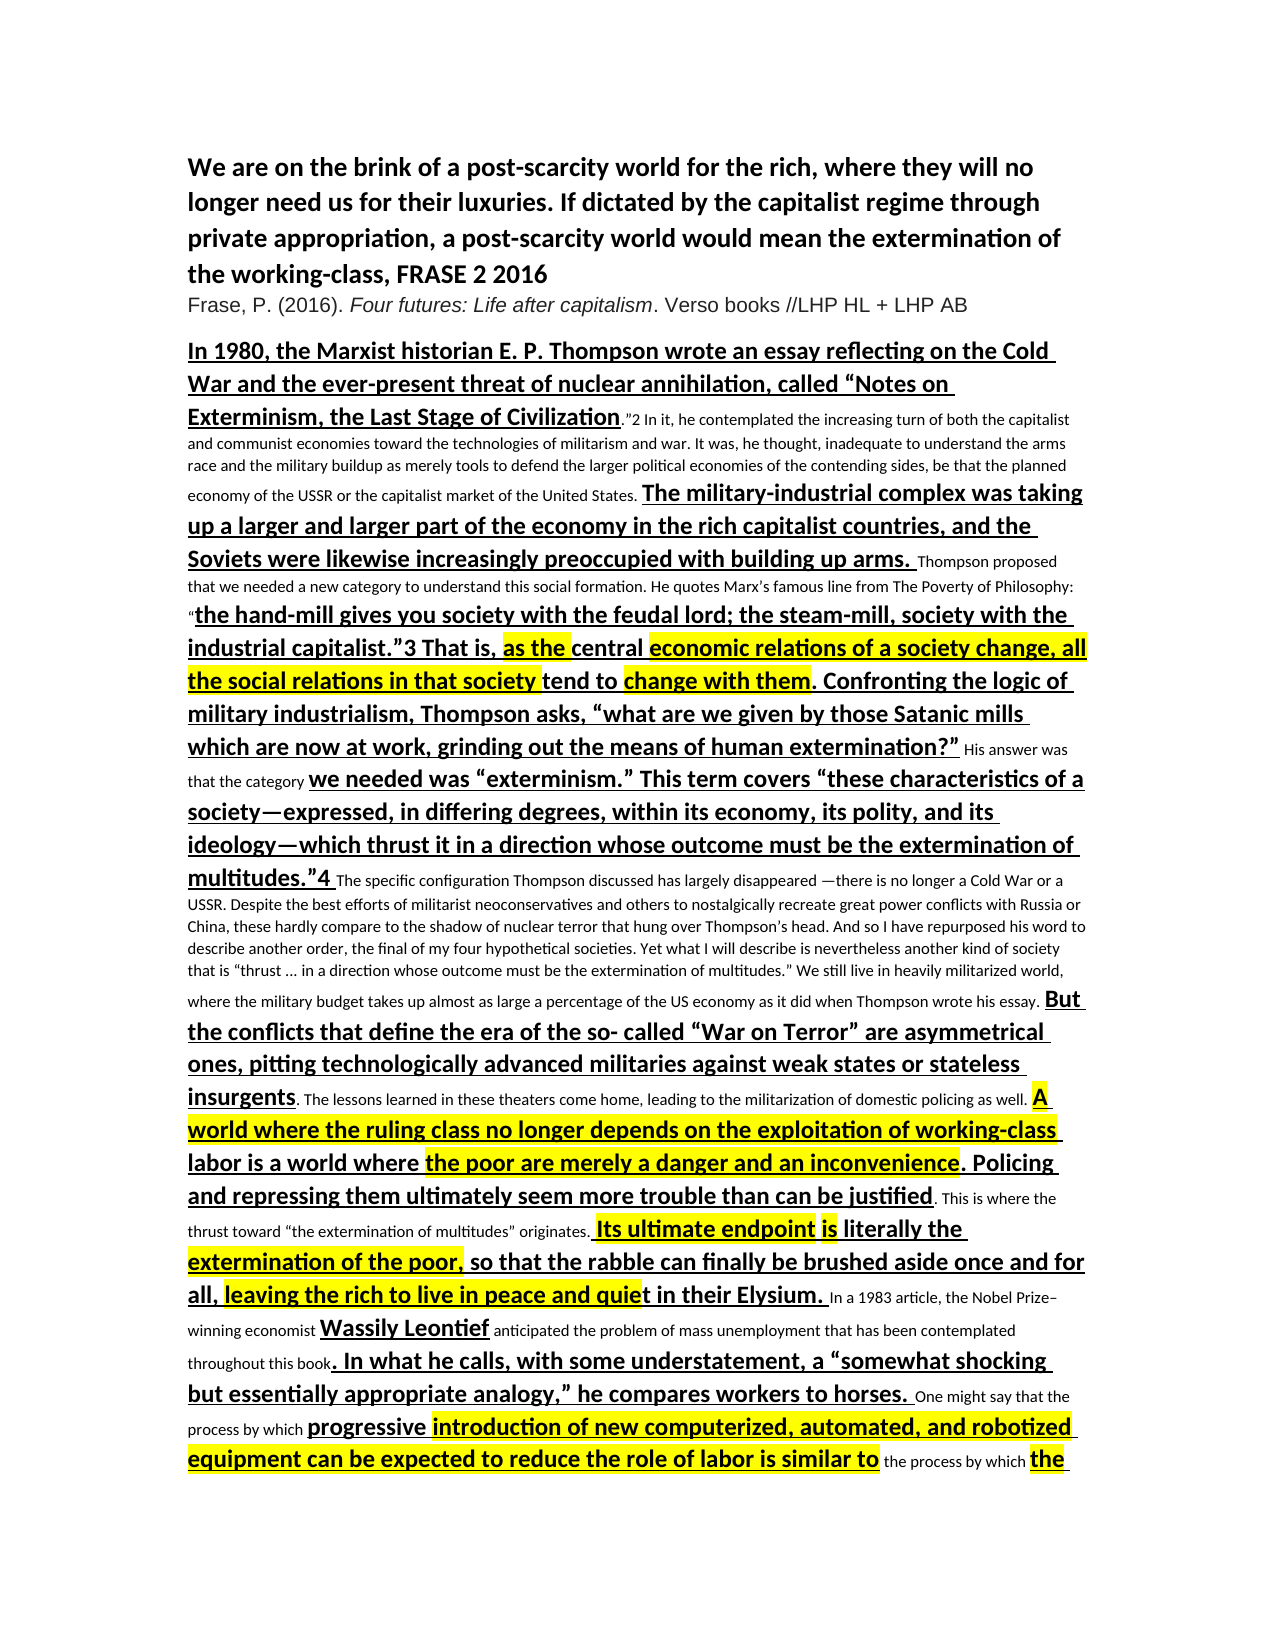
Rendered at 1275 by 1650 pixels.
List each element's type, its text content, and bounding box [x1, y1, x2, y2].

text Frase, P. (2016). Four futures: Life after capitalism. Verso books //LHP HL + LHP AB [187, 292, 1087, 316]
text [187, 659, 1087, 1474]
subtitle We are on the brink of a post-scarcity world for the rich, where they will no longer need us for their luxuries. If dictated by the capitalist regime through private appropriation, a post-scarcity world would mean the extermination of the working-class, FRASE 2 2016 [187, 150, 1087, 290]
